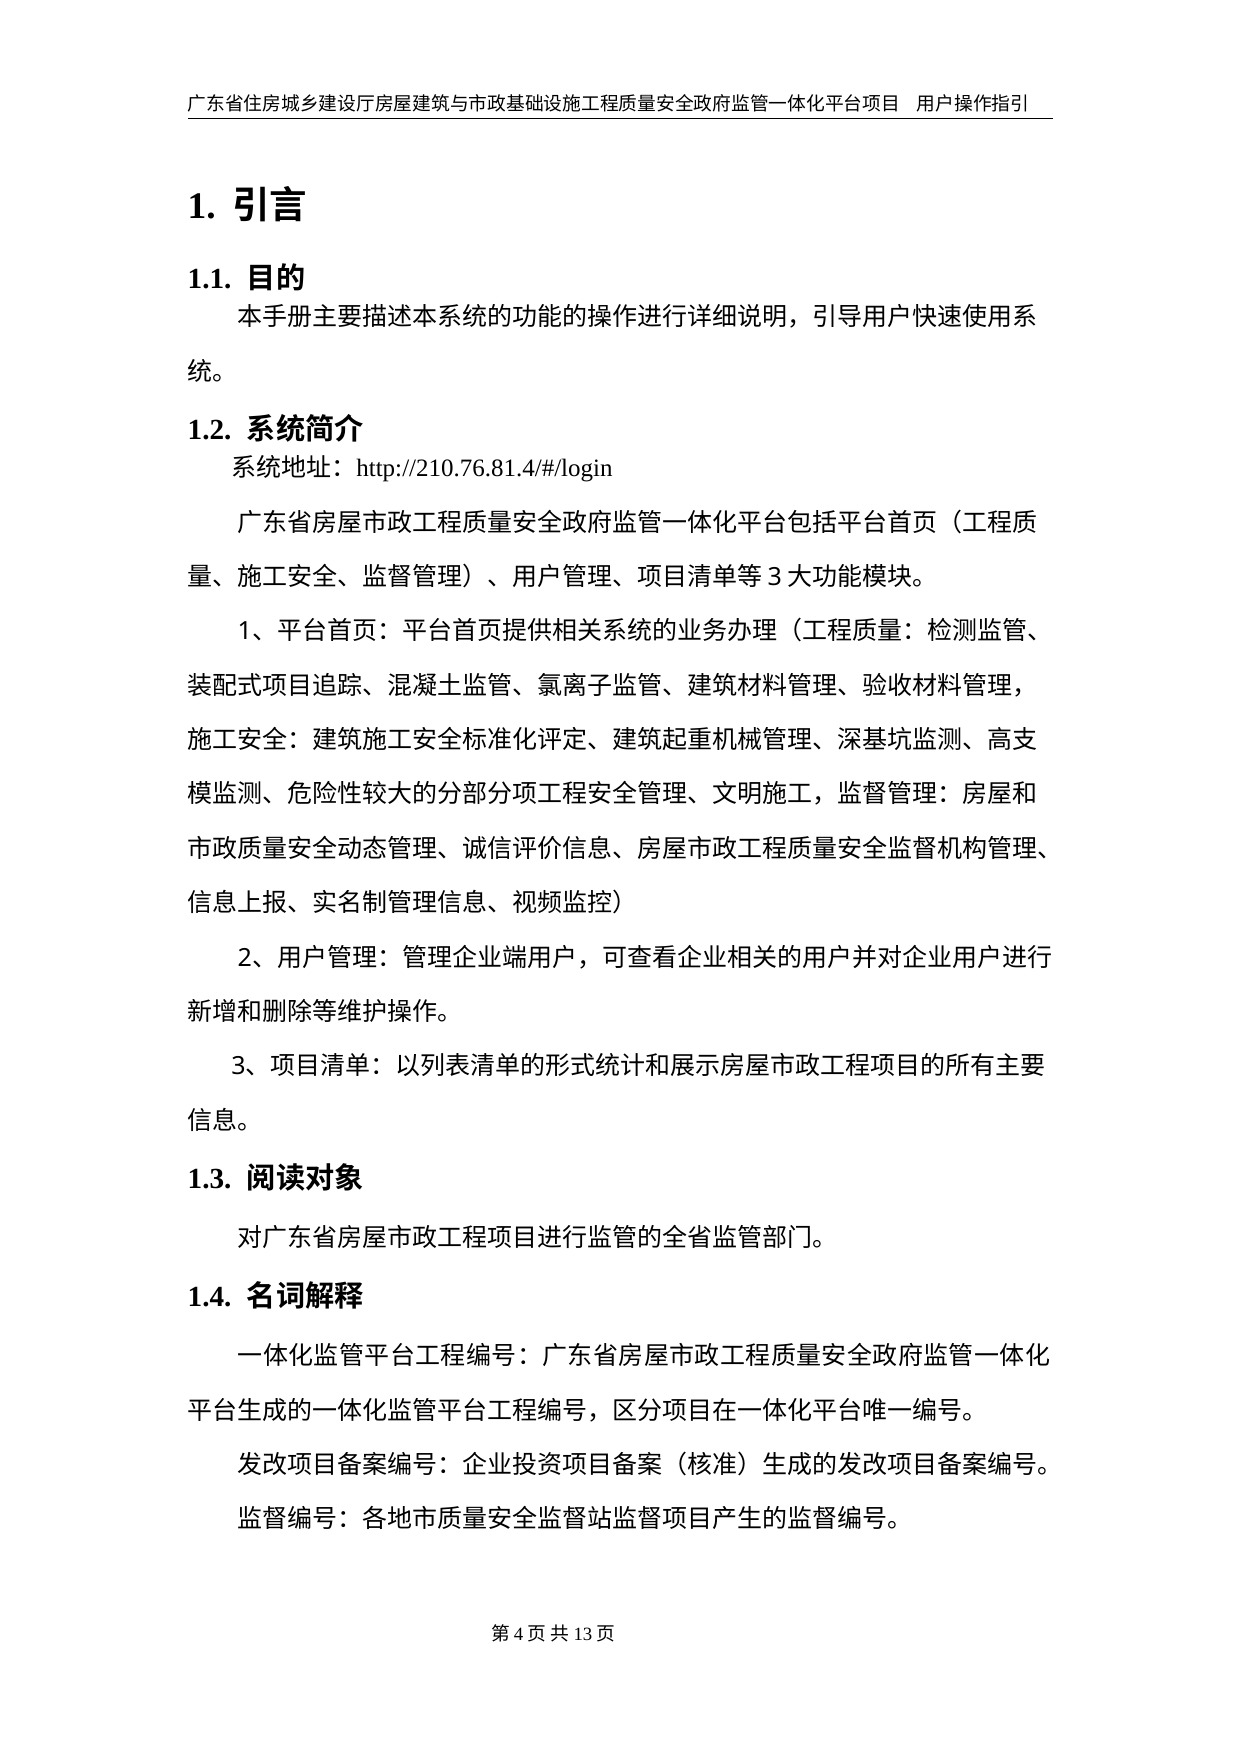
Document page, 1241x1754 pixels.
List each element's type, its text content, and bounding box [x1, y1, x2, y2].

subtitle 名词解释 [187, 1272, 1053, 1314]
text 本手册主要描述本系统的功能的操作进行详细说明，引导用户快速使用系统。 [187, 297, 1053, 387]
subtitle 引言 [187, 175, 1053, 229]
subtitle 阅读对象 [187, 1154, 1053, 1197]
subtitle 目的 [187, 254, 1053, 297]
text 一体化监管平台工程编号：广东省房屋市政工程质量安全政府监管一体化平台生成的一体化监管平台工程编号，区分项目在一体化平台唯一编号。 [187, 1336, 1053, 1426]
text 3、项目清单：以列表清单的形式统计和展示房屋市政工程项目的所有主要信息。 [187, 1046, 1053, 1136]
text 监督编号：各地市质量安全监督站监督项目产生的监督编号。 [187, 1499, 1053, 1535]
text 1、平台首页：平台首页提供相关系统的业务办理（工程质量：检测监管、装配式项目追踪、混凝土监管、氯离子监管、建筑材料管理、验收材料管理，施工安全：建筑施工安全标准化评定、建筑起重机械管理、深基坑监测、高支模监测、危险性较大的分部分项工程安全管理、文明施工，监督管理：房屋和市政质量安全动态管理、诚信评价信息、房屋市政工程质量安全监督机构管理、信息上报、实名制管理信息、视频监控） [187, 611, 1053, 919]
text 2、用户管理：管理企业端用户，可查看企业相关的用户并对企业用户进行新增和删除等维护操作。 [187, 937, 1053, 1028]
subtitle 系统简介 [187, 405, 1053, 448]
text 广东省房屋市政工程质量安全政府监管一体化平台包括平台首页（工程质量、施工安全、监督管理）、用户管理、项目清单等3大功能模块。 [187, 502, 1053, 593]
text 发改项目备案编号：企业投资项目备案（核准）生成的发改项目备案编号。 [187, 1444, 1053, 1481]
text 对广东省房屋市政工程项目进行监管的全省监管部门。 [187, 1218, 1053, 1254]
text 系统地址：http://210.76.81.4/#/login [187, 448, 1053, 484]
